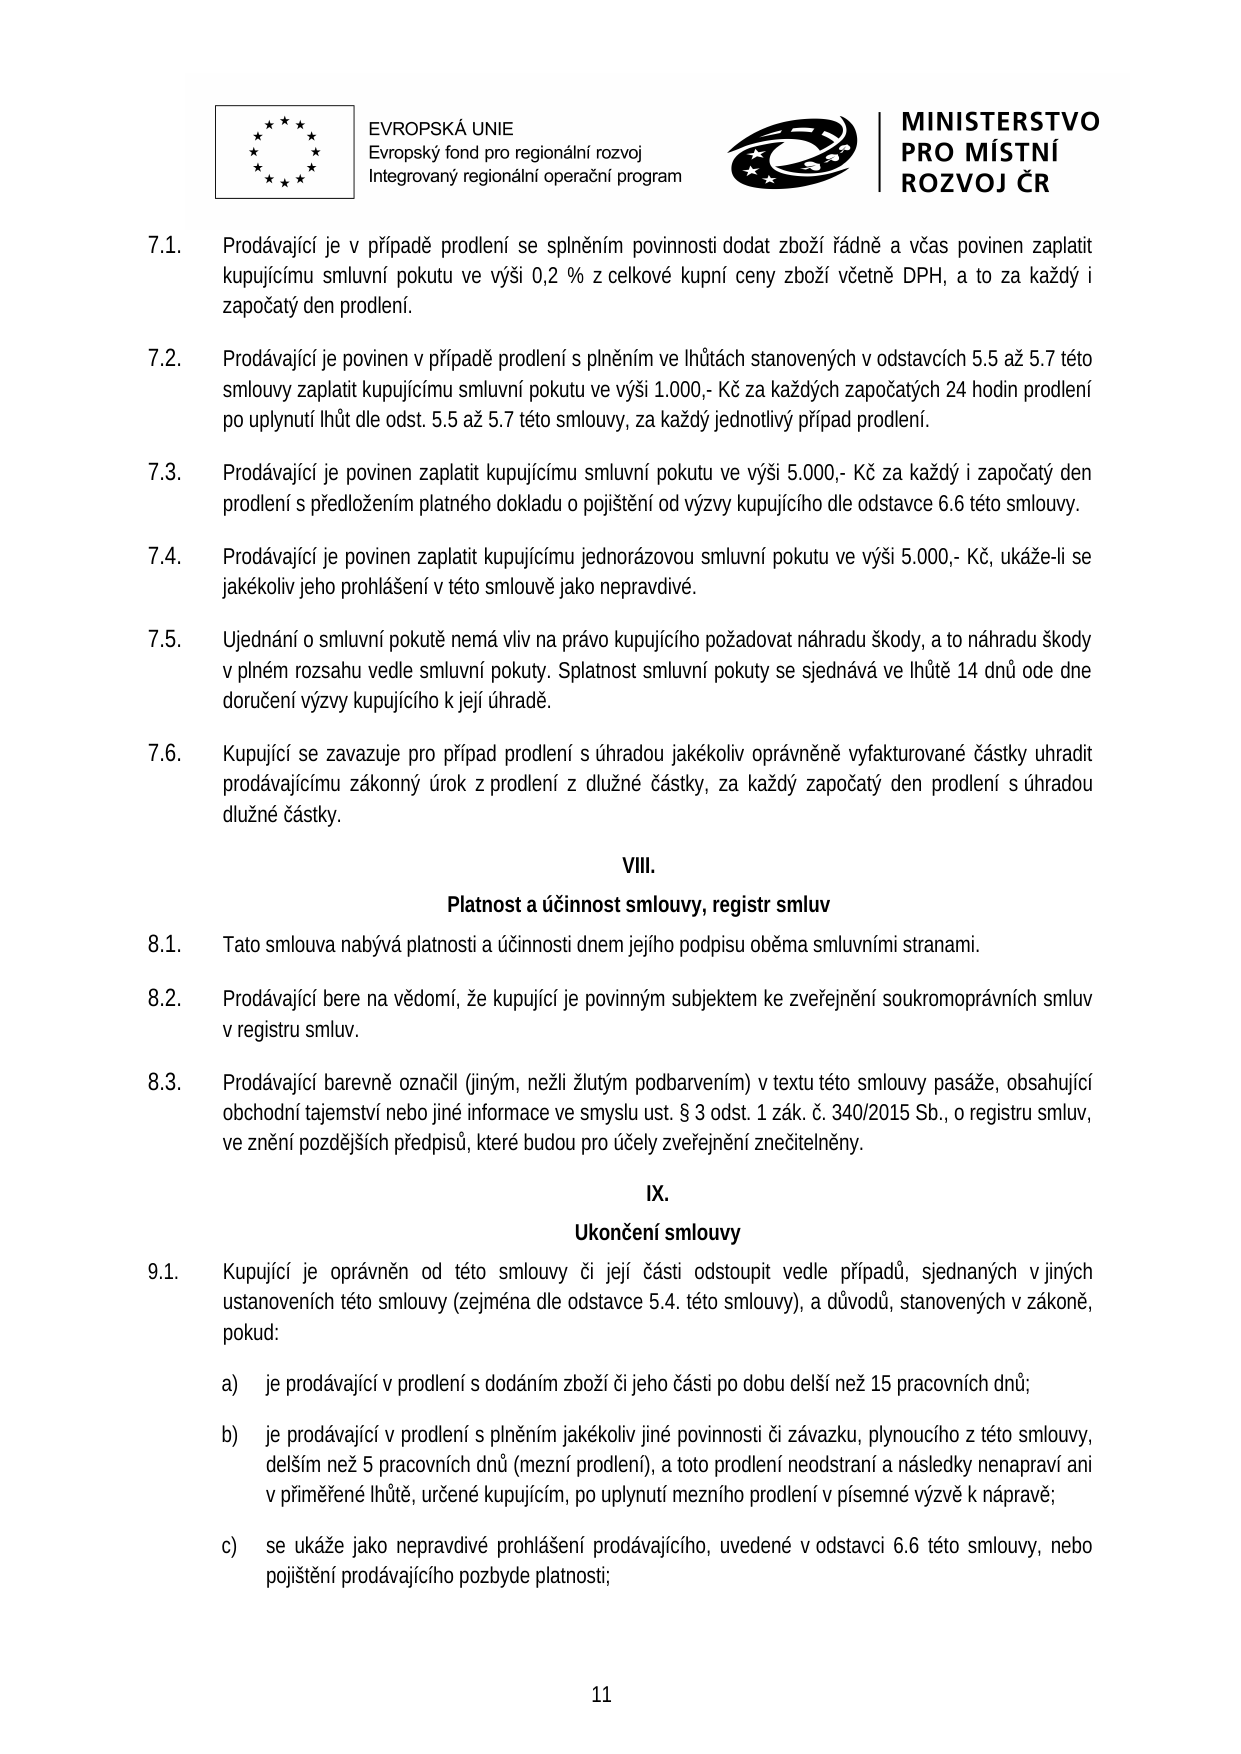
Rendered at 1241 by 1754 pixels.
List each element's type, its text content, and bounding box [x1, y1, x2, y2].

list Prodávající je povinen zaplatit kupujícímu smluvní pokutu ve výši 5.000,- Kč za každý i započatý den prodlení s předložením platného dokladu o pojištění od výzvy kupujícího dle odstavce 6.6 této smlouvy. [148, 457, 1093, 516]
picture [184, 73, 1130, 230]
list Tato smlouva nabývá platnosti a účinnosti dnem jejího podpisu oběma smluvními stranami. [148, 929, 1093, 958]
list Prodávající barevně označil (jiným, nežli žlutým podbarvením) v textu této smlouvy pasáže, obsahující obchodní tajemství nebo jiné informace ve smyslu ust. § 3 odst. 1 zák. č. 340/2015 Sb., o registru smluv, ve znění pozdějších předpisů, které budou pro účely zveřejnění znečitelněny. [148, 1067, 1093, 1156]
list Prodávající je povinen zaplatit kupujícímu jednorázovou smluvní pokutu ve výši 5.000,- Kč, ukáže-li se jakékoliv jeho prohlášení v této smlouvě jako nepravdivé. [148, 541, 1093, 599]
list je prodávající v prodlení s dodáním zboží či jeho části po dobu delší než 15 pracovních dnů; [221, 1369, 1093, 1396]
list Prodávající je povinen v případě prodlení s plněním ve lhůtách stanovených v odstavcích 5.5 až 5.7 této smlouvy zaplatit kupujícímu smluvní pokutu ve výši 1.000,- Kč za každých započatých 24 hodin prodlení po uplynutí lhůt dle odst. 5.5 až 5.7 této smlouvy, za každý jednotlivý případ prodlení. [148, 343, 1093, 432]
text Platnost a účinnost smlouvy, registr smluv [185, 891, 1093, 917]
list IX. [223, 1180, 1093, 1207]
list Prodávající bere na vědomí, že kupující je povinným subjektem ke zveřejnění soukromoprávních smluv v registru smluv. [148, 983, 1093, 1042]
list Ukončení smlouvy [223, 1219, 1093, 1246]
list je prodávající v prodlení s plněním jakékoliv jiné povinnosti či závazku, plynoucího z této smlouvy, delším než 5 pracovních dnů (mezní prodlení), a toto prodlení neodstraní a následky nenapraví ani v přiměřené lhůtě, určené kupujícím, po uplynutí mezního prodlení v písemné výzvě k nápravě; [221, 1421, 1093, 1507]
list Kupující je oprávněn od této smlouvy či její části odstoupit vedle případů, sjednaných v jiných ustanoveních této smlouvy (zejména dle odstavce 5.4. této smlouvy), a důvodů, stanovených v zákoně, pokud: [148, 1258, 1093, 1345]
list Prodávající je v případě prodlení se splněním povinnosti dodat zboží řádně a včas povinen zaplatit kupujícímu smluvní pokutu ve výši 0,2 % z celkové kupní ceny zboží včetně DPH, a to za každý i započatý den prodlení. [148, 229, 1093, 319]
list se ukáže jako nepravdivé prohlášení prodávajícího, uvedené v odstavci 6.6 této smlouvy, nebo pojištění prodávajícího pozbyde platnosti; [221, 1532, 1093, 1589]
list Kupující se zavazuje pro případ prodlení s úhradou jakékoliv oprávněně vyfakturované částky uhradit prodávajícímu zákonný úrok z prodlení z dlužné částky, za každý započatý den prodlení s úhradou dlužné částky. [148, 738, 1093, 827]
subtitle VIII. [185, 852, 1093, 878]
list Ujednání o smluvní pokutě nemá vliv na právo kupujícího požadovat náhradu škody, a to náhradu škody v plném rozsahu vedle smluvní pokuty. Splatnost smluvní pokuty se sjednává ve lhůtě 14 dnů ode dne doručení výzvy kupujícího k její úhradě. [148, 624, 1093, 713]
